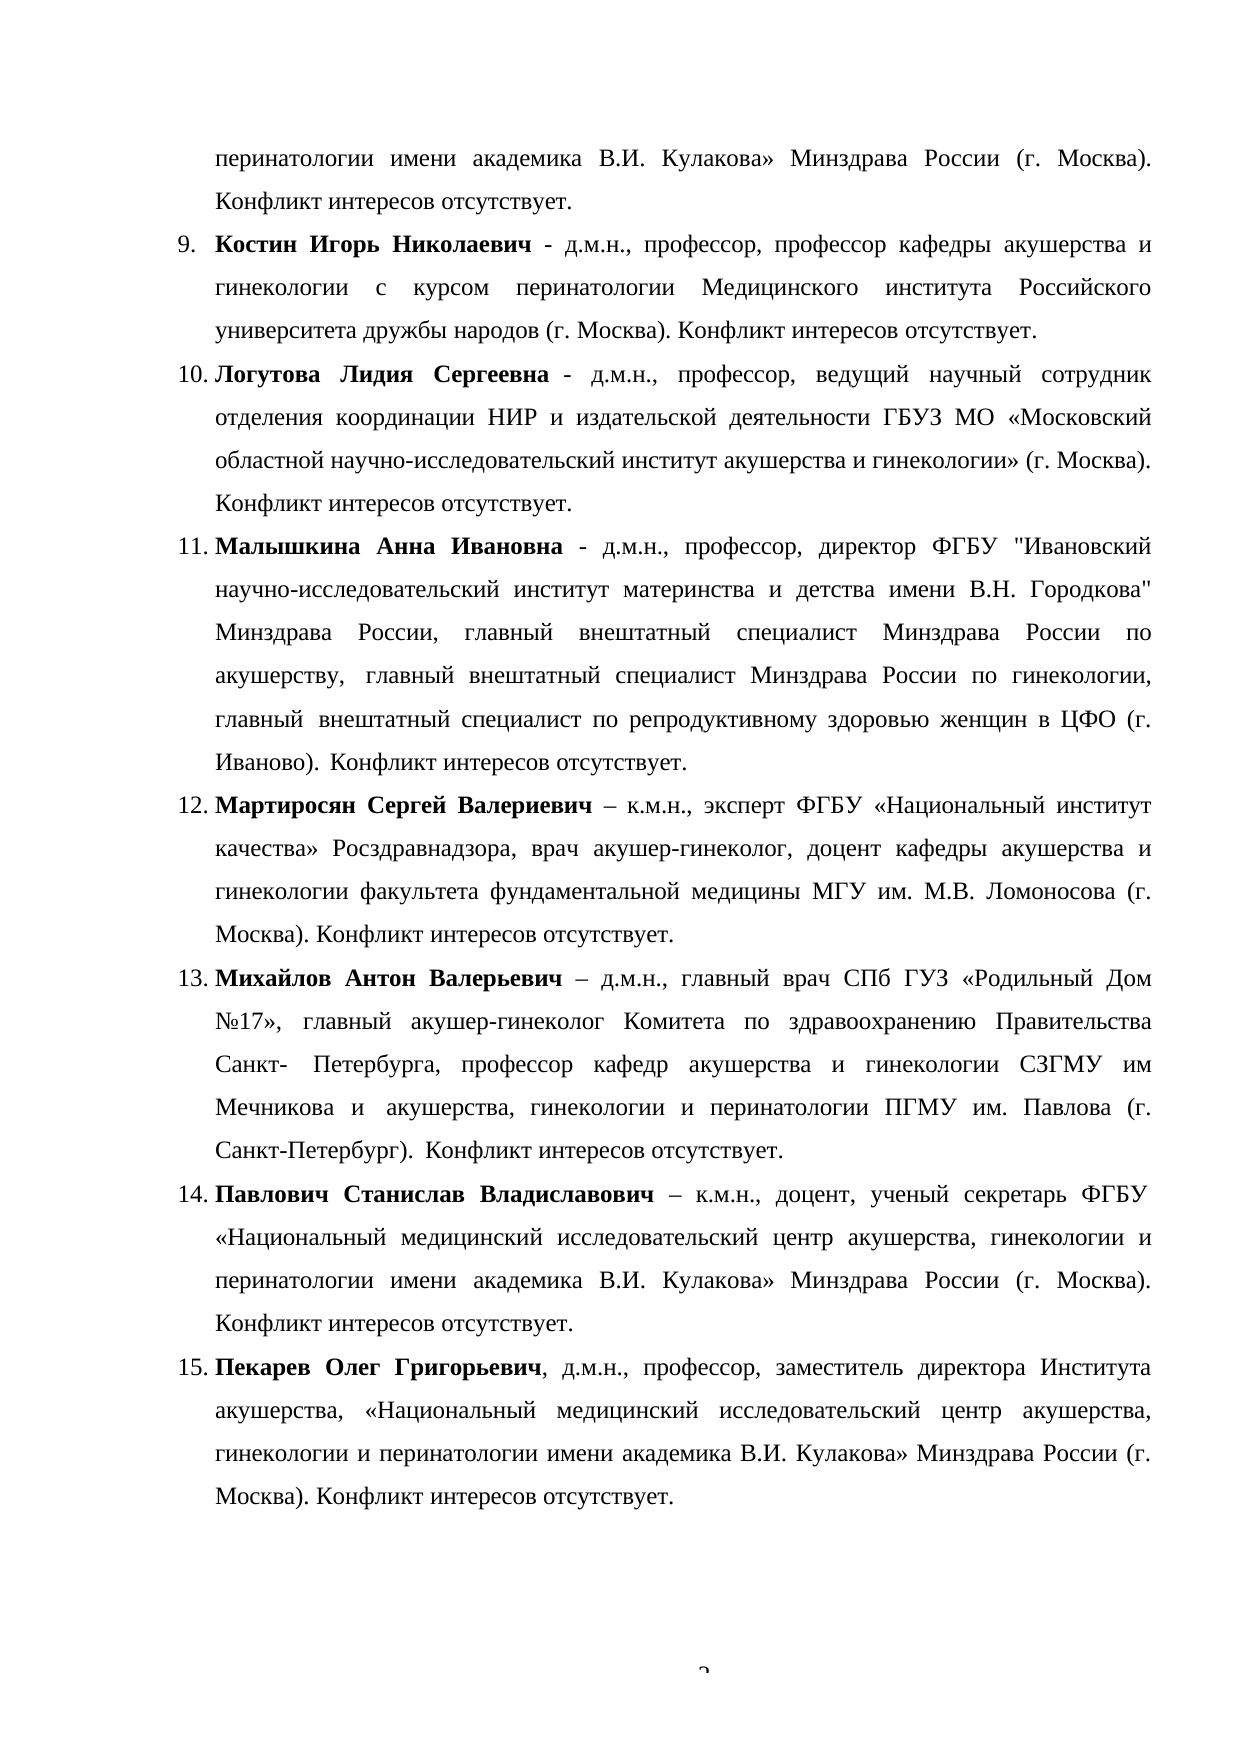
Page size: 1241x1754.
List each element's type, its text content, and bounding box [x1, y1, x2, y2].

list Пекарев Олег Григорьевич, д.м.н., профессор, заместитель директора Института акушерства, «Национальный медицинский исследовательский центр акушерства, гинекологии и перинатологии имени академика В.И. Кулакова» Минздрава России (г. Москва). Конфликт интересов отсутствует. [177, 1352, 1151, 1510]
list Мартиросян Сергей Валериевич – к.м.н., эксперт ФГБУ «Национальный институт качества» Росздравнадзора, врач акушер-гинеколог, доцент кафедры акушерства и гинекологии факультета фундаментальной медицины МГУ им. М.В. Ломоносова (г. Москва). Конфликт интересов отсутствует. [177, 791, 1152, 948]
list Михайлов Антон Валерьевич – д.м.н., главный врач СПб ГУЗ «Родильный Дом №17», главный акушер-гинеколог Комитета по здравоохранению Правительства Санкт- Петербурга, профессор кафедр акушерства и гинекологии СЗГМУ им Мечникова и акушерства, гинекологии и перинатологии ПГМУ им. Павлова (г. Санкт-Петербург). Конфликт интересов отсутствует. [177, 963, 1152, 1164]
list Логутова Лидия Сергеевна - д.м.н., профессор, ведущий научный сотрудник отделения координации НИР и издательской деятельности ГБУЗ МО «Московский областной научно-исследовательский институт акушерства и гинекологии» (г. Москва). Конфликт интересов отсутствует. [177, 359, 1152, 517]
list Малышкина Анна Ивановна - д.м.н., профессор, директор ФГБУ "Ивановский научно-исследовательский институт материнства и детства имени В.Н. Городкова" Минздрава России, главный внештатный специалист Минздрава России по акушерству, главный внештатный специалист Минздрава России по гинекологии, главный внештатный специалист по репродуктивному здоровью женщин в ЦФО (г. Иваново). Конфликт интересов отсутствует. [177, 531, 1152, 776]
list Костин Игорь Николаевич - д.м.н., профессор, профессор кафедры акушерства и гинекологии с курсом перинатологии Медицинского института Российского университета дружбы народов (г. Москва). Конфликт интересов отсутствует. [177, 229, 1152, 344]
text «Национальный медицинский исследовательский центр акушерства, гинекологии и перинатологии имени академика В.И. Кулакова» Минздрава России (г. Москва). Конфликт интересов отсутствует. [215, 1222, 1152, 1337]
text перинатологии имени академика В.И. Кулакова» Минздрава России (г. Москва). Конфликт интересов отсутствует. [215, 143, 1152, 215]
list Павлович Станислав Владиславович – к.м.н., доцент, ученый секретарь ФГБУ [177, 1179, 1163, 1207]
